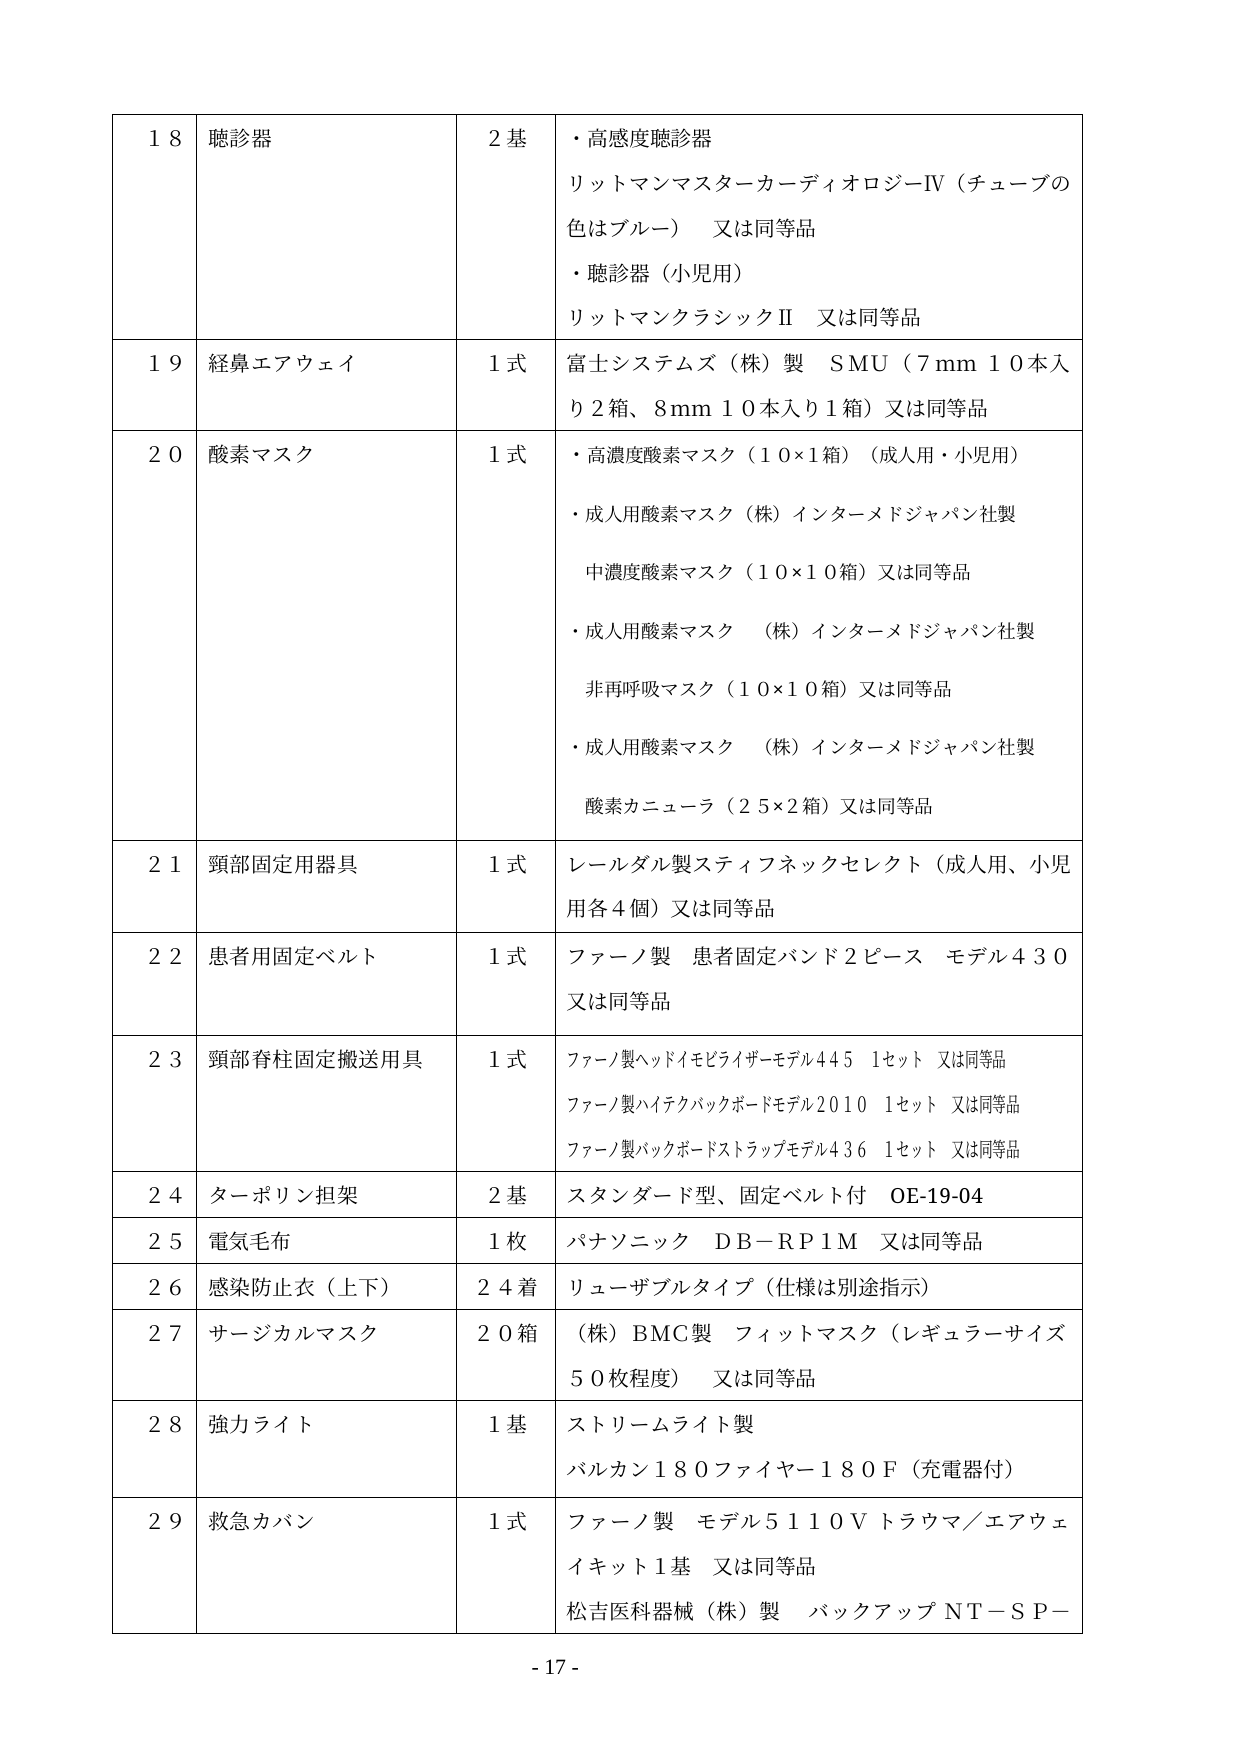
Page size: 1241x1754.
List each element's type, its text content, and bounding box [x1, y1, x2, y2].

table_cell １式 [457, 841, 555, 932]
table_cell 救急カバン [197, 1498, 456, 1633]
table_cell ストリームライト製 バルカン１８０ファイヤー１８０Ｆ（充電器付） [556, 1401, 1082, 1497]
table_cell ２基 [457, 1172, 555, 1217]
table_cell ターポリン担架 [197, 1172, 456, 1217]
table_cell １式 [457, 1498, 555, 1633]
table_cell １枚 [457, 1218, 555, 1263]
table_cell パナソニック ＤＢ－ＲＰ１Ｍ 又は同等品 [556, 1218, 1082, 1263]
table_cell リューザブルタイプ（仕様は別途指示） [556, 1264, 1082, 1309]
table_cell ２基 [457, 115, 555, 339]
table_cell スタンダード型、固定ベルト付 OE-19-04 [556, 1172, 1082, 1217]
table_cell １式 [457, 933, 555, 1035]
table_cell サージカルマスク [197, 1310, 456, 1399]
table_cell 酸素マスク [197, 431, 456, 839]
table_cell １９ [113, 340, 196, 430]
table_cell ２４ [113, 1172, 196, 1217]
table_cell レールダル製スティフネックセレクト（成人用、小児用各４個）又は同等品 [556, 841, 1082, 932]
table_cell ・高濃度酸素マスク（１０×１箱）（成人用・小児用） ・成人用酸素マスク（株）インターメドジャパン社製 中濃度酸素マスク（１０×１０箱）又は同等品 ・成人用酸素マスク （株）インターメドジャパン社製 非再呼吸マスク（１０×１０箱）又は同等品 ・成人用酸素マスク （株）インターメドジャパン社製 酸素カニューラ（２５×２箱）又は同等品 [556, 431, 1082, 839]
table_cell ２２ [113, 933, 196, 1035]
table_cell 富士システムズ（株）製 ＳＭＵ（７ｍｍ １０本入り２箱、８ｍｍ １０本入り１箱）又は同等品 [556, 340, 1082, 430]
table_cell 聴診器 [197, 115, 456, 339]
table_cell ２３ [113, 1036, 196, 1171]
table_cell ・高感度聴診器 リットマンマスターカーディオロジーⅣ（チューブの色はブルー） 又は同等品 ・聴診器（小児用） リットマンクラシックⅡ 又は同等品 [556, 115, 1082, 339]
table_cell ２７ [113, 1310, 196, 1399]
table_cell １式 [457, 340, 555, 430]
table_cell 経鼻エアウェイ [197, 340, 456, 430]
table_cell ２９ [113, 1498, 196, 1633]
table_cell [556, 1498, 1082, 1633]
table_cell ２８ [113, 1401, 196, 1497]
table_cell ２０ [113, 431, 196, 839]
table_cell ２５ [113, 1218, 196, 1263]
table_cell １式 [457, 431, 555, 839]
table_cell ファーノ製 患者固定バンド２ピース モデル４３０ 又は同等品 [556, 933, 1082, 1035]
table_cell １式 [457, 1036, 555, 1171]
table_cell ２６ [113, 1264, 196, 1309]
table_cell 感染防止衣（上下） [197, 1264, 456, 1309]
table_cell 電気毛布 [197, 1218, 456, 1263]
table_cell 患者用固定ベルト [197, 933, 456, 1035]
table_cell ファーノ製ヘッドイモビライザーモデル４４５ １セット 又は同等品 ファーノ製ハイテクバックボードモデル２０１０ １セット 又は同等品 ファーノ製バックボードストラップモデル４３６ １セット 又は同等品 [556, 1036, 1082, 1171]
table_cell ２０箱 [457, 1310, 555, 1399]
table_cell ２４着 [457, 1264, 555, 1309]
table_cell 頸部固定用器具 [197, 841, 456, 932]
table_cell （株）ＢＭＣ製 フィットマスク（レギュラーサイズ ５０枚程度） 又は同等品 [556, 1310, 1082, 1399]
table_cell 頸部脊柱固定搬送用具 [197, 1036, 456, 1171]
table_cell １８ [113, 115, 196, 339]
table_cell ２１ [113, 841, 196, 932]
table_cell １基 [457, 1401, 555, 1497]
table_cell 強力ライト [197, 1401, 456, 1497]
